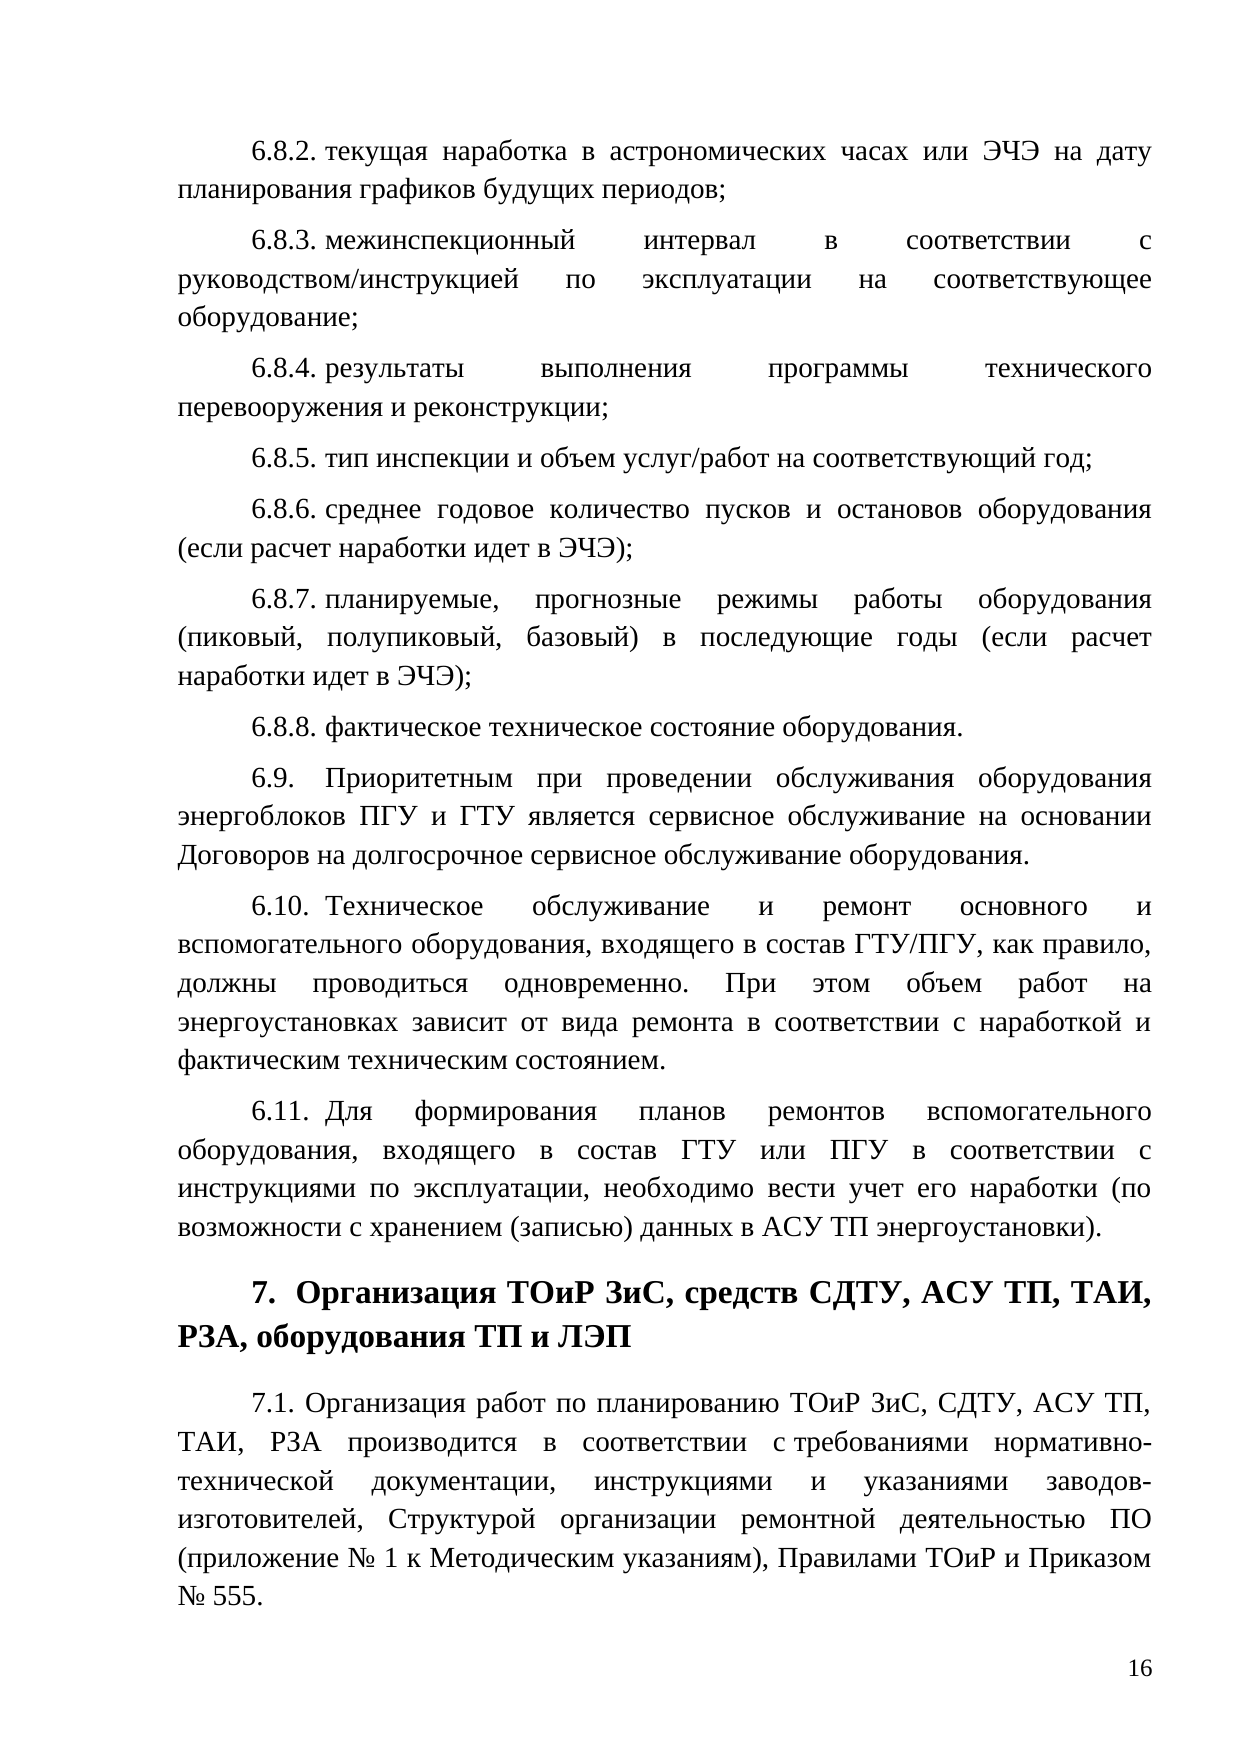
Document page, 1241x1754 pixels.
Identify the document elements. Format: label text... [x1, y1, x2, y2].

list Для формирования планов ремонтов вспомогательного оборудования, входящего в состав ГТУ или ПГУ в соответствии с инструкциями по эксплуатации, необходимо вести учет его наработки (по возможности с хранением (записью) данных в АСУ ТП энергоустановки). [177, 1093, 1152, 1242]
list Техническое обслуживание и ремонт основного и вспомогательного оборудования, входящего в состав ГТУ/ПГУ, как правило, должны проводиться одновременно. При этом объем работ на энергоустановках зависит от вида ремонта в соответствии с наработкой и фактическим техническим состоянием. [177, 888, 1152, 1076]
list результаты выполнения программы технического перевооружения и реконструкции; [177, 351, 1152, 423]
list фактическое техническое состояние оборудования. [177, 709, 1152, 742]
list планируемые, прогнозные режимы работы оборудования (пиковый, полупиковый, базовый) в последующие годы (если расчет наработки идет в ЭЧЭ); [177, 581, 1152, 691]
list тип инспекции и объем услуг/работ на соответствующий год; [177, 440, 1152, 474]
list межинспекционный интервал в соответствии с руководством/инструкцией по эксплуатации на соответствующее оборудование; [177, 222, 1152, 333]
list текущая наработка в астрономических часах или ЭЧЭ на дату планирования графиков будущих периодов; [177, 133, 1152, 205]
list Приоритетным при проведении обслуживания оборудования энергоблоков ПГУ и ГТУ является сервисное обслуживание на основании Договоров на долгосрочное сервисное обслуживание оборудования. [177, 760, 1152, 871]
list Организация ТОиР ЗиС, средств СДТУ, АСУ ТП, ТАИ, РЗА, оборудования ТП и ЛЭП [177, 1272, 1152, 1355]
text 7.1. Организация работ по планированию ТОиР ЗиС, СДТУ, АСУ ТП, ТАИ, РЗА производится в соответствии с требованиями нормативно-технической документации, инструкциями и указаниями заводов-изготовителей, Структурой организации ремонтной деятельностью ПО (приложение № 1 к Методическим указаниям), Правилами ТОиР и Приказом № 555. [177, 1386, 1152, 1612]
list среднее годовое количество пусков и остановов оборудования (если расчет наработки идет в ЭЧЭ); [177, 491, 1152, 563]
